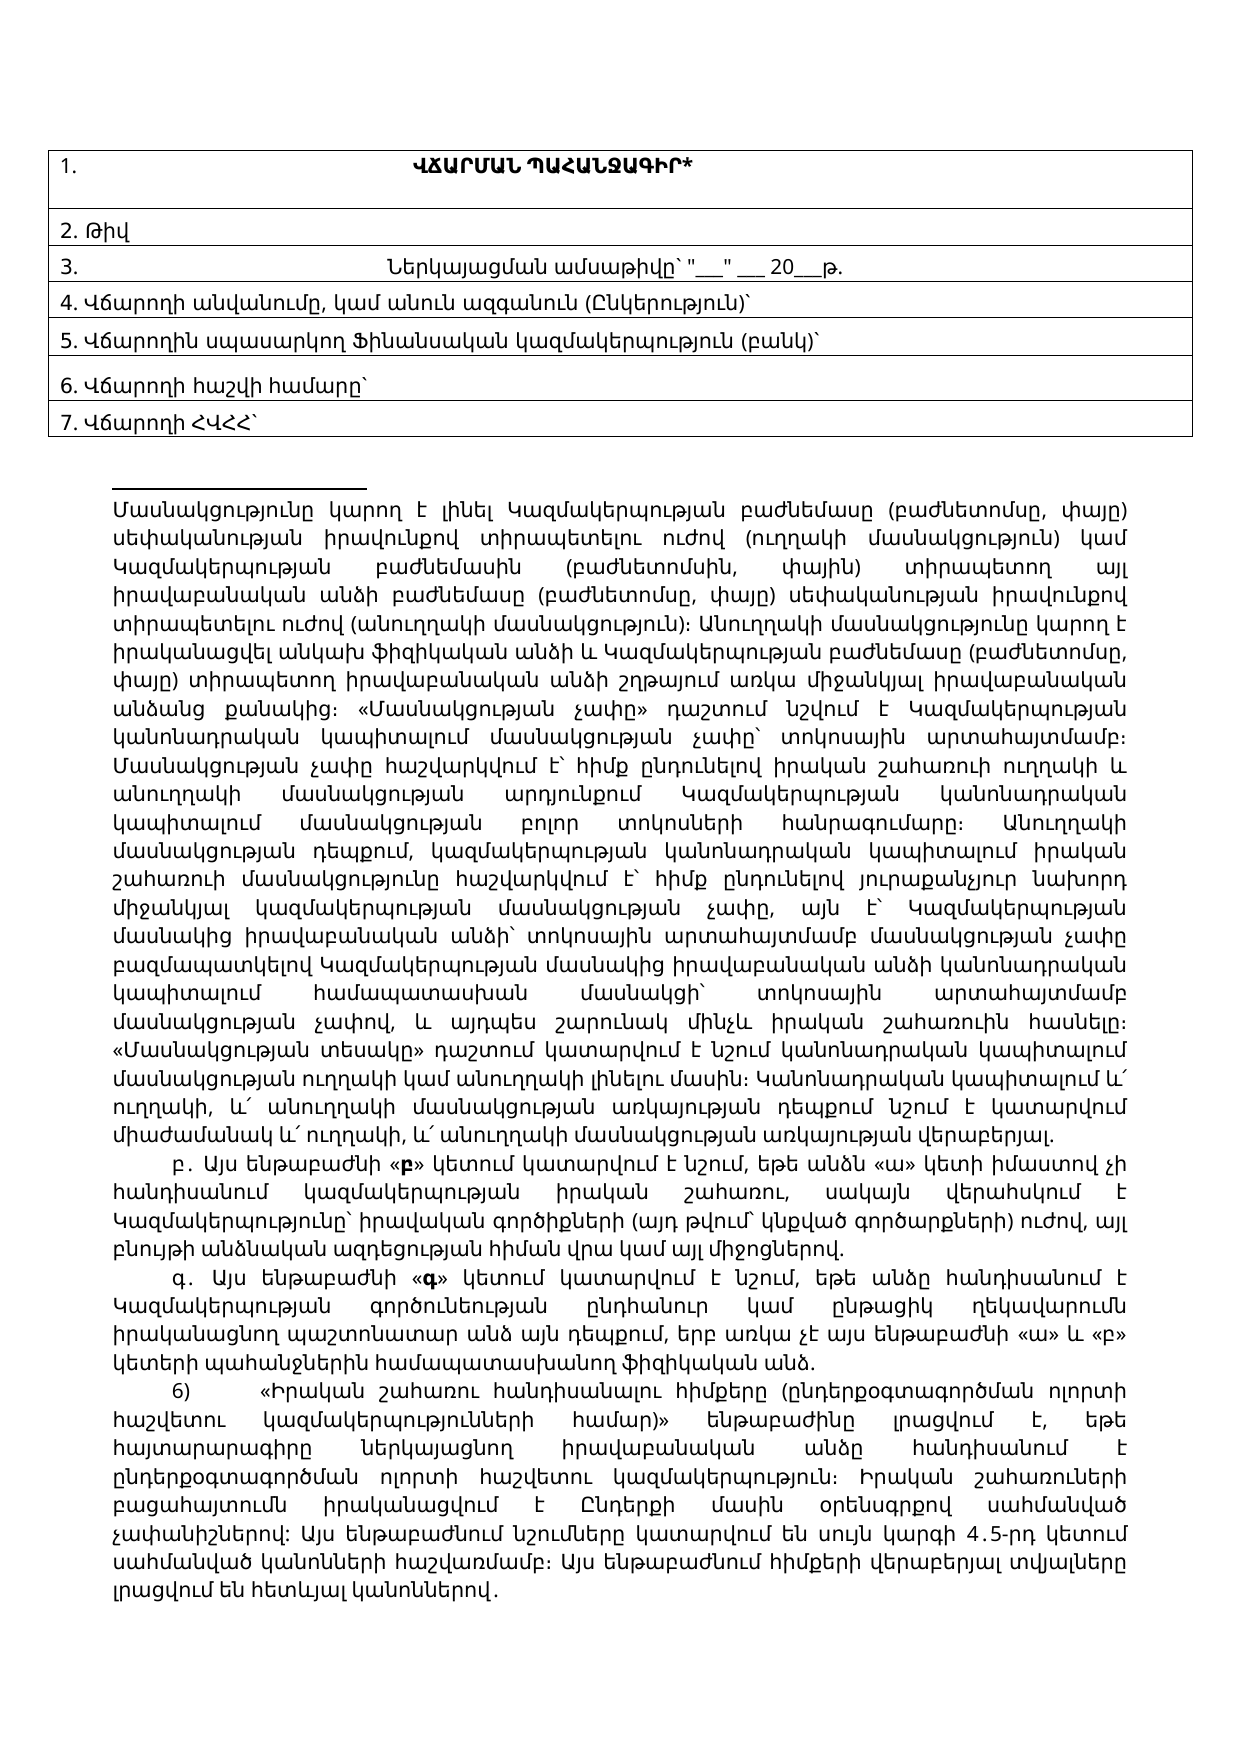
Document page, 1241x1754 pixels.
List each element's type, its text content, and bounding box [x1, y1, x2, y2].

table_cell 4. Վճարողի անվանումը, կամ անուն ազգանուն (Ընկերություն)` [49, 282, 1192, 317]
table_cell 3. Ներկայացման ամսաթիվը` "___" ___ 20___թ. [49, 246, 1192, 281]
table_header 1. ՎՃԱՐՄԱՆ ՊԱՀԱՆՋԱԳԻՐ* [49, 151, 1192, 208]
table_cell 6. Վճարողի հաշվի համարը` [49, 356, 1192, 399]
table_cell 2. Թիվ [49, 209, 1192, 244]
table_cell 5. Վճարողին սպասարկող Ֆինանսական կազմակերպություն (բանկ)` [49, 318, 1192, 354]
table_cell 7. Վճարողի ՀՎՀՀ` [49, 401, 1192, 436]
